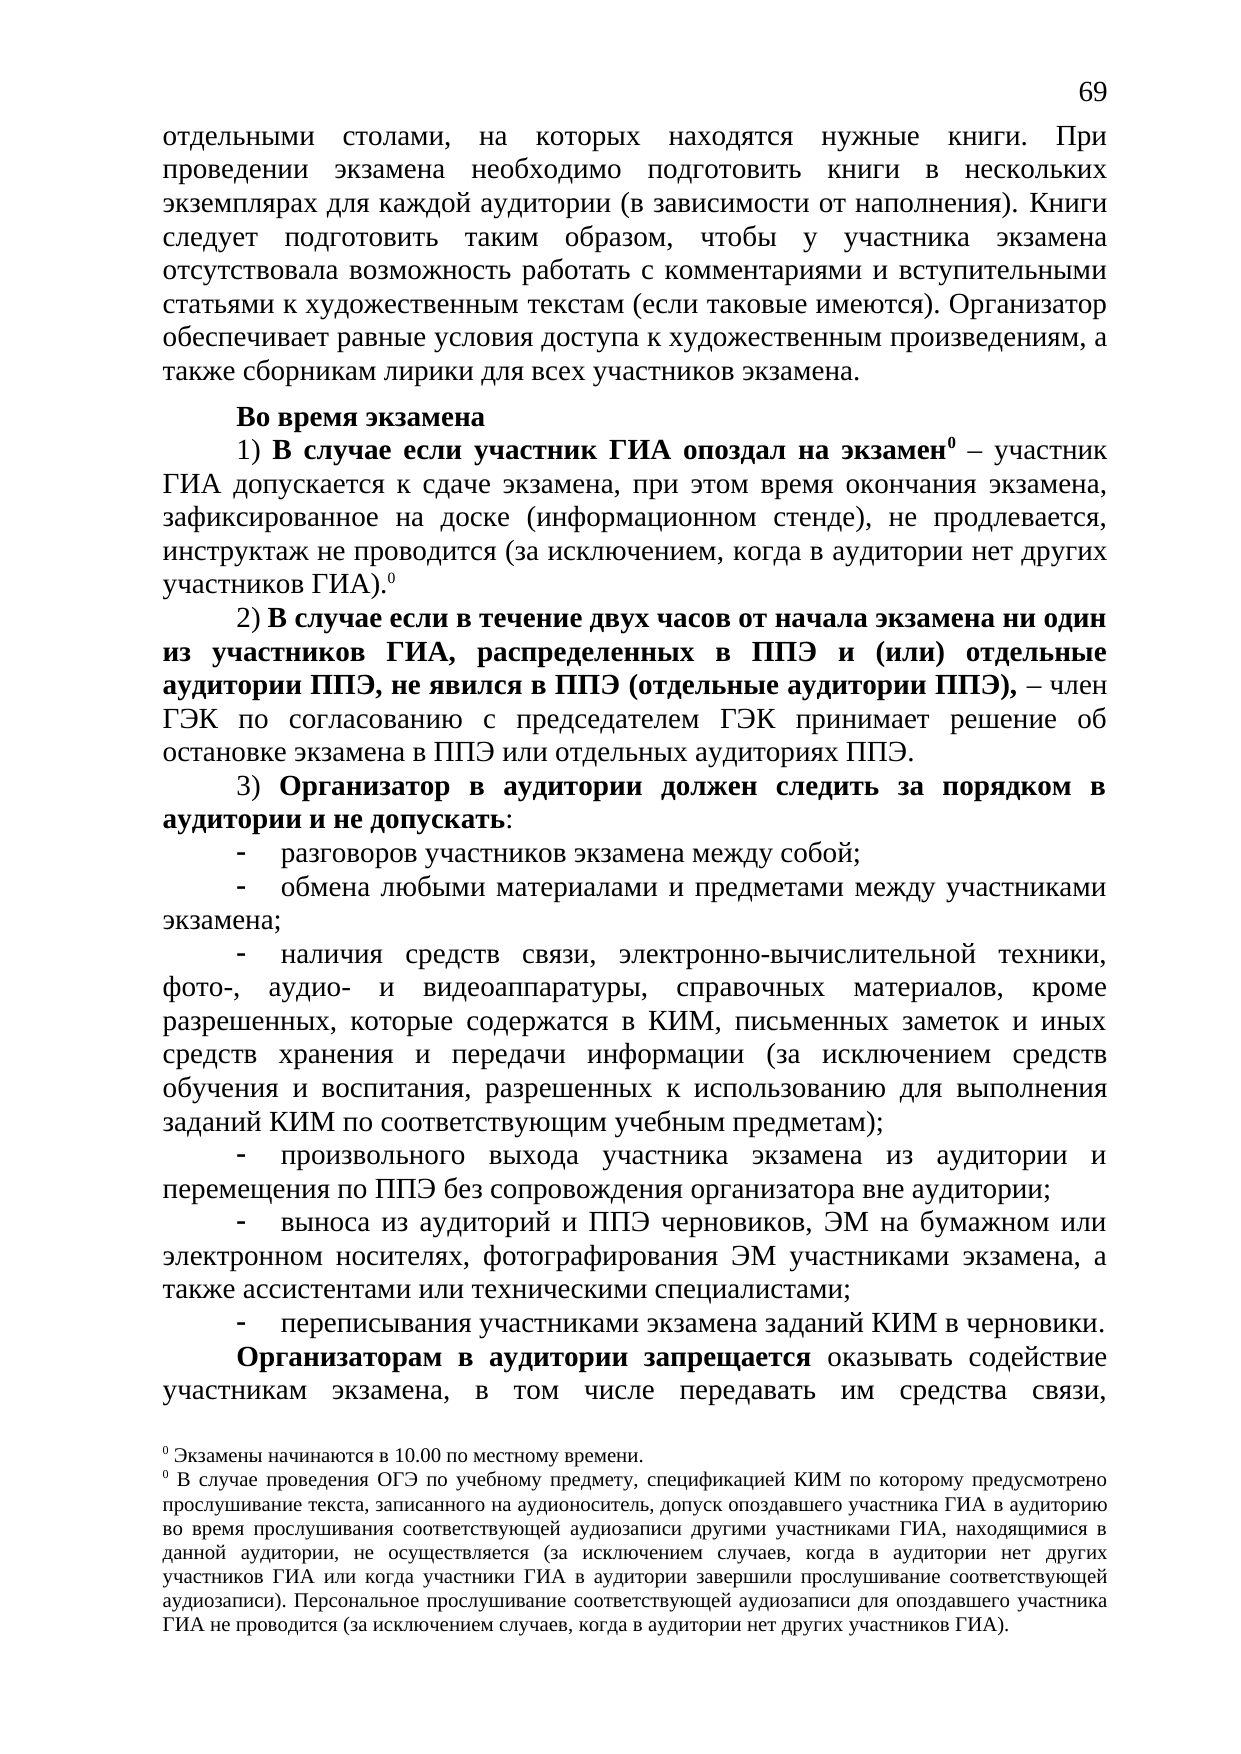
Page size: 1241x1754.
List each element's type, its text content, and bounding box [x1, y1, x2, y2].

list выноса из аудиторий и ППЭ черновиков, ЭМ на бумажном или электронном носителях, фотографирования ЭМ участниками экзамена, а также ассистентами или техническими специалистами; [162, 1204, 1107, 1305]
list разговоров участников экзамена между собой; [162, 835, 1107, 869]
text 2) В случае если в течение двух часов от начала экзамена ни один из участников ГИА, распределенных в ППЭ и (или) отдельные аудитории ППЭ, не явился в ППЭ (отдельные аудитории ППЭ), – член ГЭК по согласованию с председателем ГЭК принимает решение об остановке экзамена в ППЭ или отдельных аудиториях ППЭ. [162, 600, 1107, 768]
text 3) Организатор в аудитории должен следить за порядком в аудитории и не допускать: [162, 768, 1107, 835]
list обмена любыми материалами и предметами между участниками экзамена; [162, 869, 1107, 936]
text Во время экзамена [162, 399, 1107, 432]
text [162, 1339, 1107, 1406]
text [162, 118, 1107, 386]
text 1) В случае если участник ГИА опоздал на экзамен – участник ГИА допускается к сдаче экзамена, при этом время окончания экзамена, зафиксированное на доске (информационном стенде), не продлевается, инструктаж не проводится (за исключением, когда в аудитории нет других участников ГИА). [162, 432, 1107, 600]
list наличия средств связи, электронно-вычислительной техники, фото-, аудио- и видеоаппаратуры, справочных материалов, кроме разрешенных, которые содержатся в КИМ, письменных заметок и иных средств хранения и передачи информации (за исключением средств обучения и воспитания, разрешенных к использованию для выполнения заданий КИМ по соответствующим учебным предметам); [162, 936, 1107, 1137]
list произвольного выхода участника экзамена из аудитории и перемещения по ППЭ без сопровождения организатора вне аудитории; [162, 1137, 1107, 1204]
list переписывания участниками экзамена заданий КИМ в черновики. [162, 1305, 1107, 1339]
